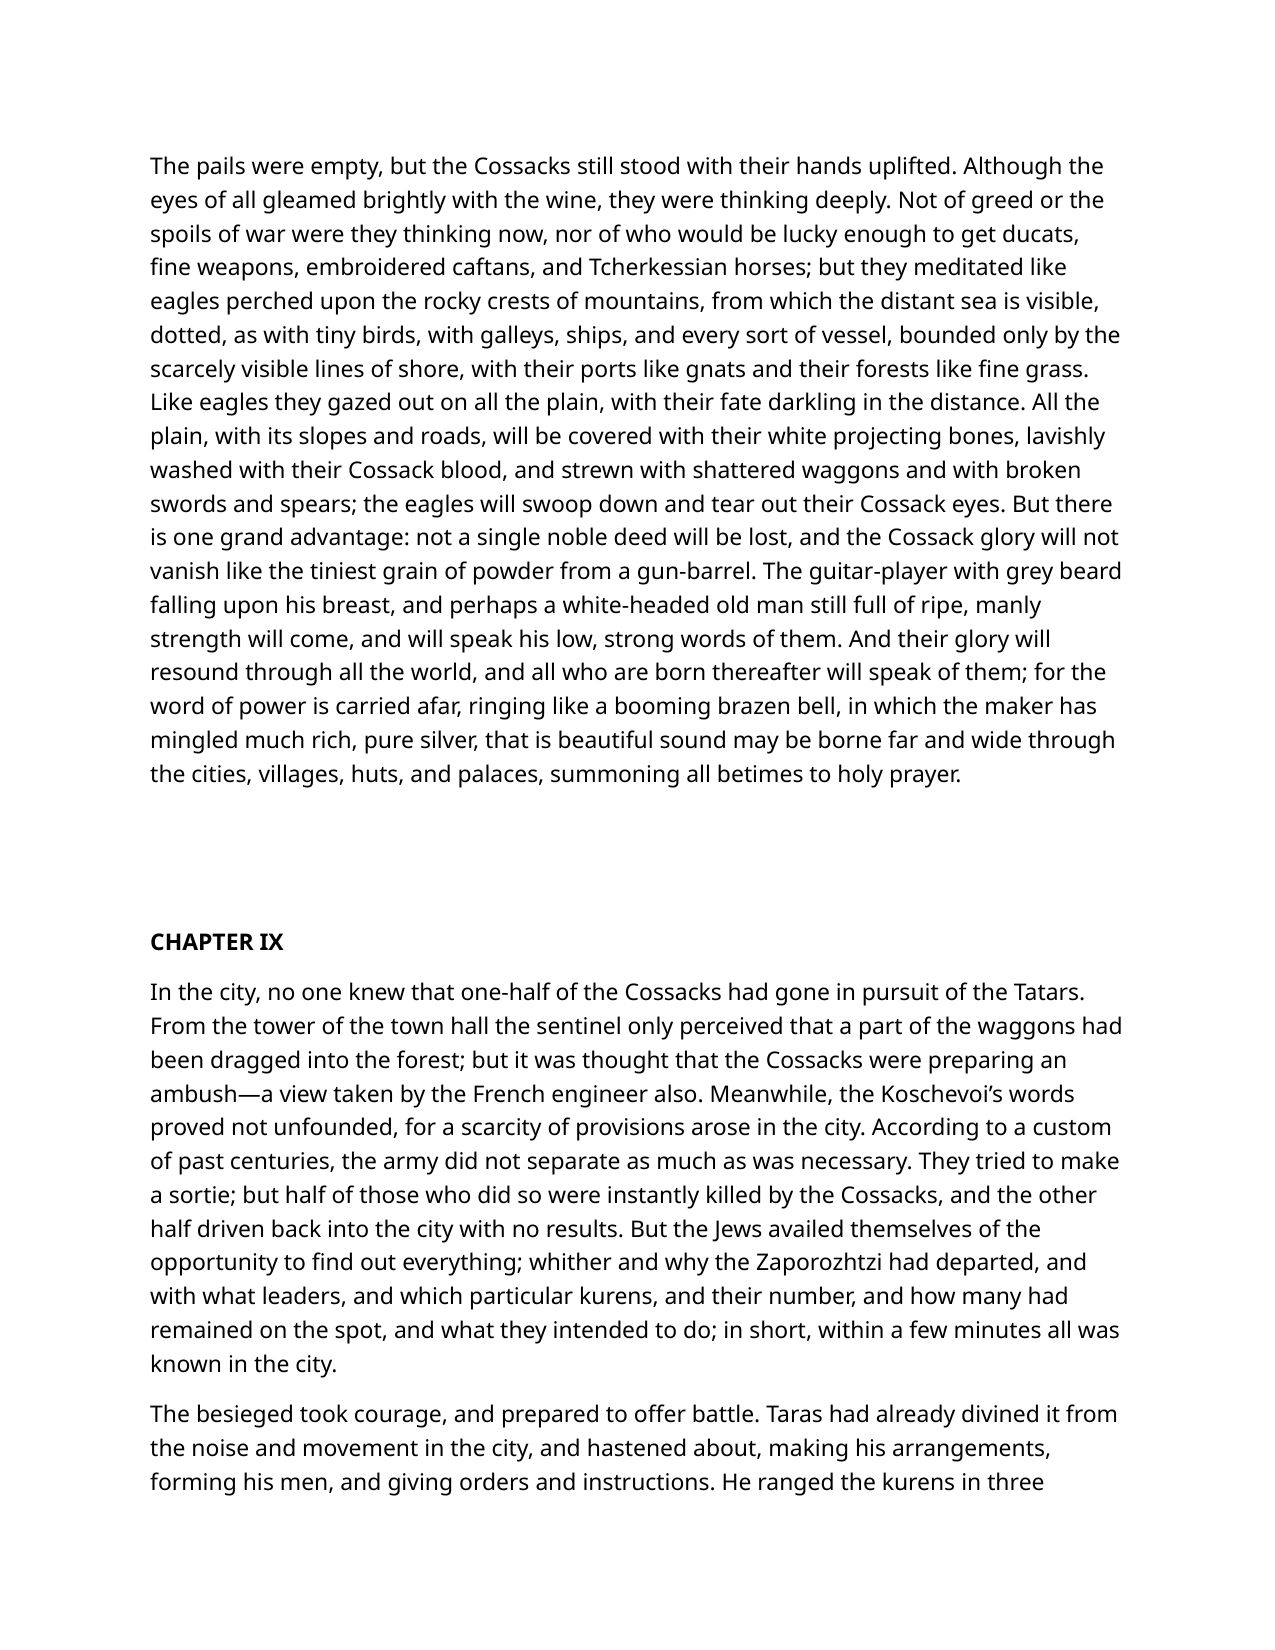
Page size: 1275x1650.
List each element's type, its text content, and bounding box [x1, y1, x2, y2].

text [150, 1398, 1125, 1497]
text In the city, no one knew that one-half of the Cossacks had gone in pursuit of the Tatars. From the tower of the town hall the sentinel only perceived that a part of the waggons had been dragged into the forest; but it was thought that the Cossacks were preparing an ambush—a view taken by the French engineer also. Meanwhile, the Koschevoi’s words proved not unfounded, for a scarcity of provisions arose in the city. According to a custom of past centuries, the army did not separate as much as was necessary. They tried to make a sortie; but half of those who did so were instantly killed by the Cossacks, and the other half driven back into the city with no results. But the Jews availed themselves of the opportunity to find out everything; whither and why the Zaporozhtzi had departed, and with what leaders, and which particular kurens, and their number, and how many had remained on the spot, and what they intended to do; in short, within a few minutes all was known in the city. [150, 976, 1125, 1379]
text The pails were empty, but the Cossacks still stood with their hands uplifted. Although the eyes of all gleamed brightly with the wine, they were thinking deeply. Not of greed or the spoils of war were they thinking now, nor of who would be lucky enough to get ducats, fine weapons, embroidered caftans, and Tcherkessian horses; but they meditated like eagles perched upon the rocky crests of mountains, from which the distant sea is visible, dotted, as with tiny birds, with galleys, ships, and every sort of vessel, bounded only by the scarcely visible lines of shore, with their ports like gnats and their forests like fine grass. Like eagles they gazed out on all the plain, with their fate darkling in the distance. All the plain, with its slopes and roads, will be covered with their white projecting bones, lavishly washed with their Cossack blood, and strewn with shattered waggons and with broken swords and spears; the eagles will swoop down and tear out their Cossack eyes. But there is one grand advantage: not a single noble deed will be lost, and the Cossack glory will not vanish like the tiniest grain of powder from a gun-barrel. The guitar-player with grey beard falling upon his breast, and perhaps a white-headed old man still full of ripe, manly strength will come, and will speak his low, strong words of them. And their glory will resound through all the world, and all who are born thereafter will speak of them; for the word of power is carried afar, ringing like a booming brazen bell, in which the maker has mingled much rich, pure silver, that is beautiful sound may be borne far and wide through the cities, villages, huts, and palaces, summoning all betimes to holy prayer. [150, 150, 1125, 789]
text CHAPTER IX [150, 926, 1125, 957]
